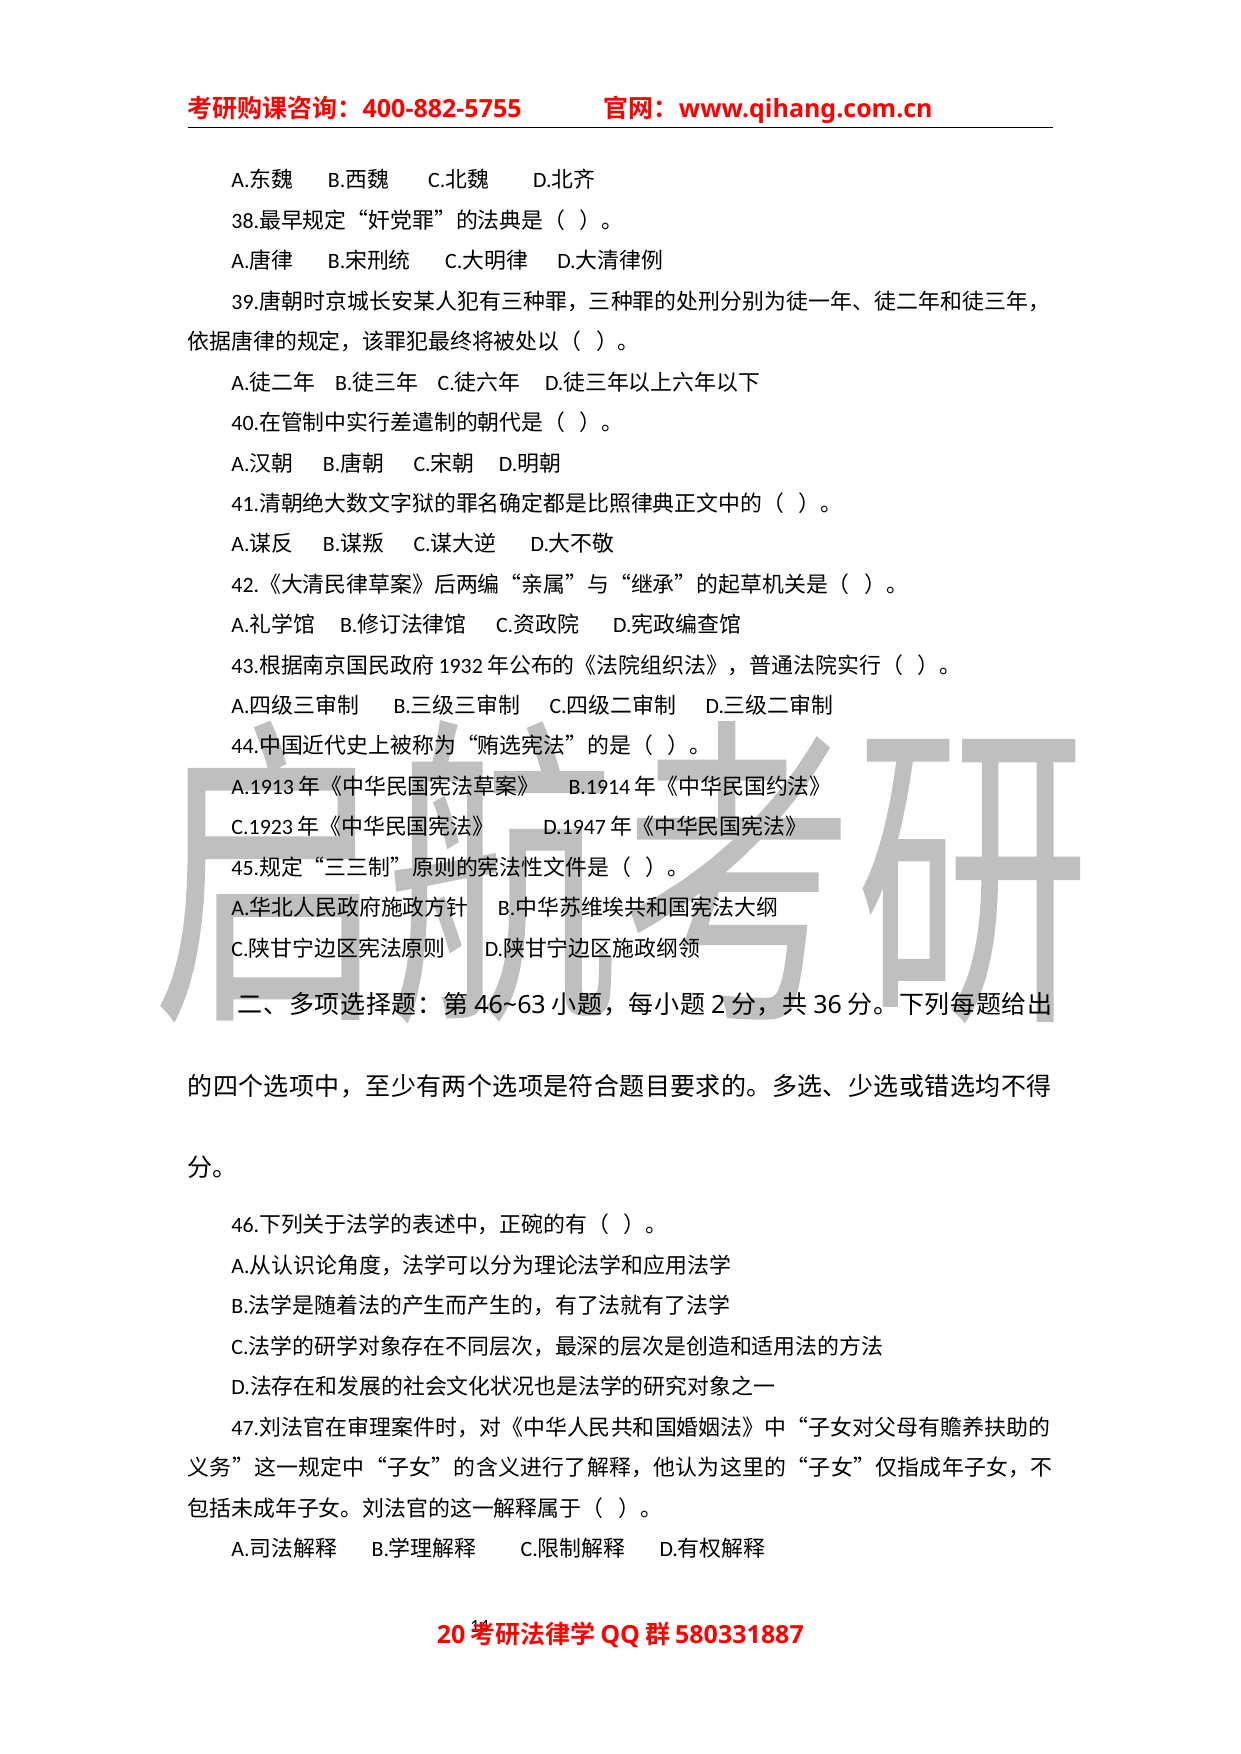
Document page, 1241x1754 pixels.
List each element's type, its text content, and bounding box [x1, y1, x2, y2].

text A.汉朝 B.唐朝 C.宋朝 D.明朝 [187, 445, 1053, 478]
text A.徒二年 B.徒三年 C.徒六年 D.徒三年以上六年以下 [187, 364, 1053, 397]
text 46.下列关于法学的表述中，正碗的有（ ）。 [187, 1207, 1053, 1239]
text 38.最早规定“奸党罪”的法典是（ ）。 [187, 202, 1053, 235]
text A.谋反 B.谋叛 C.谋大逆 D.大不敬 [187, 526, 1053, 558]
text A.司法解释 B.学理解释 C.限制解释 D.有权解释 [187, 1531, 1053, 1563]
text A.华北人民政府施政方针 B.中华苏维埃共和国宪法大纲 [187, 890, 1053, 922]
text C.法学的研学对象存在不同层次，最深的层次是创造和适用法的方法 [187, 1328, 1053, 1361]
text C.1923年《中华民国宪法》 D.1947年《中华民国宪法》 [187, 809, 1053, 841]
text 39.唐朝时京城长安某人犯有三种罪，三种罪的处刑分别为徒一年、徒二年和徒三年，依据唐律的规定，该罪犯最终将被处以（ ）。 [187, 283, 1053, 356]
text C.陕甘宁边区宪法原则 D.陕甘宁边区施政纲领 [187, 930, 1053, 963]
text 44.中国近代史上被称为“贿选宪法”的是（ ）。 [187, 728, 1053, 761]
text B.法学是随着法的产生而产生的，有了法就有了法学 [187, 1288, 1053, 1320]
text D.法存在和发展的社会文化状况也是法学的研究对象之一 [187, 1369, 1053, 1401]
text 40.在管制中实行差遣制的朝代是（ ）。 [187, 405, 1053, 437]
text A.唐律 B.宋刑统 C.大明律 D.大清律例 [187, 243, 1053, 275]
text A.1913年《中华民国宪法草案》 B.1914年《中华民国约法》 [187, 768, 1053, 801]
text A.从认识论角度，法学可以分为理论法学和应用法学 [187, 1247, 1053, 1280]
text A.东魏 B.西魏 C.北魏 D.北齐 [187, 162, 1053, 194]
text 43.根据南京国民政府1932年公布的《法院组织法》，普通法院实行（ ）。 [187, 647, 1053, 680]
text A.礼学馆 B.修订法律馆 C.资政院 D.宪政编查馆 [187, 607, 1053, 639]
text A.四级三审制 B.三级三审制 C.四级二审制 D.三级二审制 [187, 688, 1053, 720]
text 41.清朝绝大数文字狱的罪名确定都是比照律典正文中的（ ）。 [187, 486, 1053, 518]
text 47.刘法官在审理案件时，对《中华人民共和国婚姻法》中“子女对父母有贍养扶助的义务”这一规定中“子女”的含义进行了解释，他认为这里的“子女”仅指成年子女，不包括未成年子女。刘法官的这一解释属于（ ）。 [187, 1409, 1053, 1523]
text 42.《大清民律草案》后两编“亲属”与“继承”的起草机关是（ ）。 [187, 566, 1053, 599]
text 45.规定“三三制”原则的宪法性文件是（ ）。 [187, 849, 1053, 882]
text 二、多项选择题：第46~63小题，每小题2分，共36分。下列每题给出的四个选项中，至少有两个选项是符合题目要求的。多选、少选或错选均不得分。 [187, 971, 1053, 1198]
